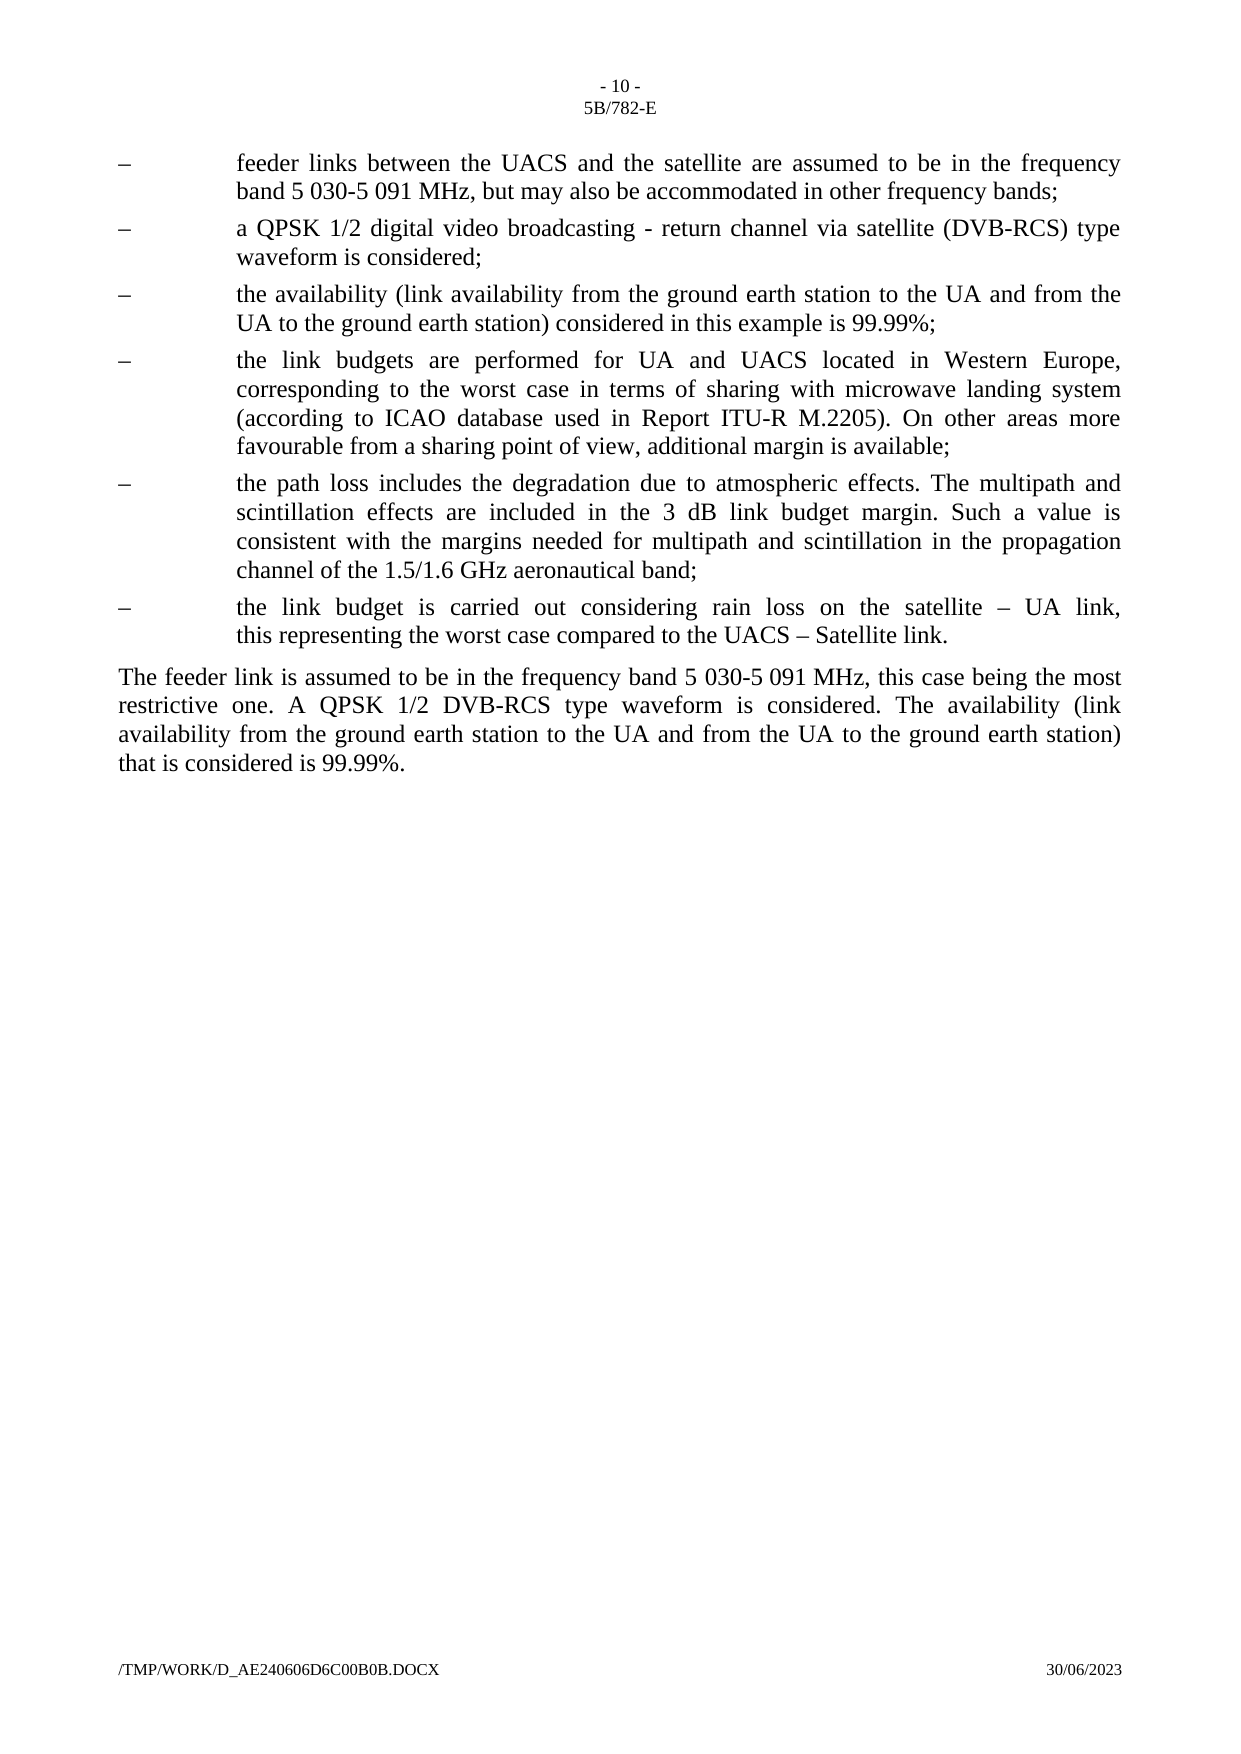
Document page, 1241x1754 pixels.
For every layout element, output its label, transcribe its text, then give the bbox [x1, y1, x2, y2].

text – a QPSK 1/2 digital video broadcasting - return channel via satellite (DVB-RCS) type waveform is considered; [118, 213, 1122, 271]
text – the link budget is carried out considering rain loss on the satellite – UA link, this representing the worst case compared to the UACS – Satellite link. [118, 592, 1122, 649]
text – feeder links between the UACS and the satellite are assumed to be in the frequency band 5 030-5 091 MHz, but may also be accommodated in other frequency bands; [118, 148, 1122, 205]
text – the link budgets are performed for UA and UACS located in Western Europe, corresponding to the worst case in terms of sharing with microwave landing system (according to ICAO database used in Report ITU-R M.2205). On other areas more favourable from a sharing point of view, additional margin is available; [118, 345, 1122, 460]
text – the availability (link availability from the ground earth station to the UA and from the UA to the ground earth station) considered in this example is 99.99%; [118, 279, 1122, 337]
text – the path loss includes the degradation due to atmospheric effects. The multipath and scintillation effects are included in the 3 dB link budget margin. Such a value is consistent with the margins needed for multipath and scintillation in the propagation channel of the 1.5/1.6 GHz aeronautical band; [118, 468, 1122, 583]
text The feeder link is assumed to be in the frequency band 5 030-5 091 MHz, this case being the most restrictive one. A QPSK 1/2 DVB-RCS type waveform is considered. The availability (link availability from the ground earth station to the UA and from the UA to the ground earth station) that is considered is 99.99%. [118, 662, 1122, 777]
